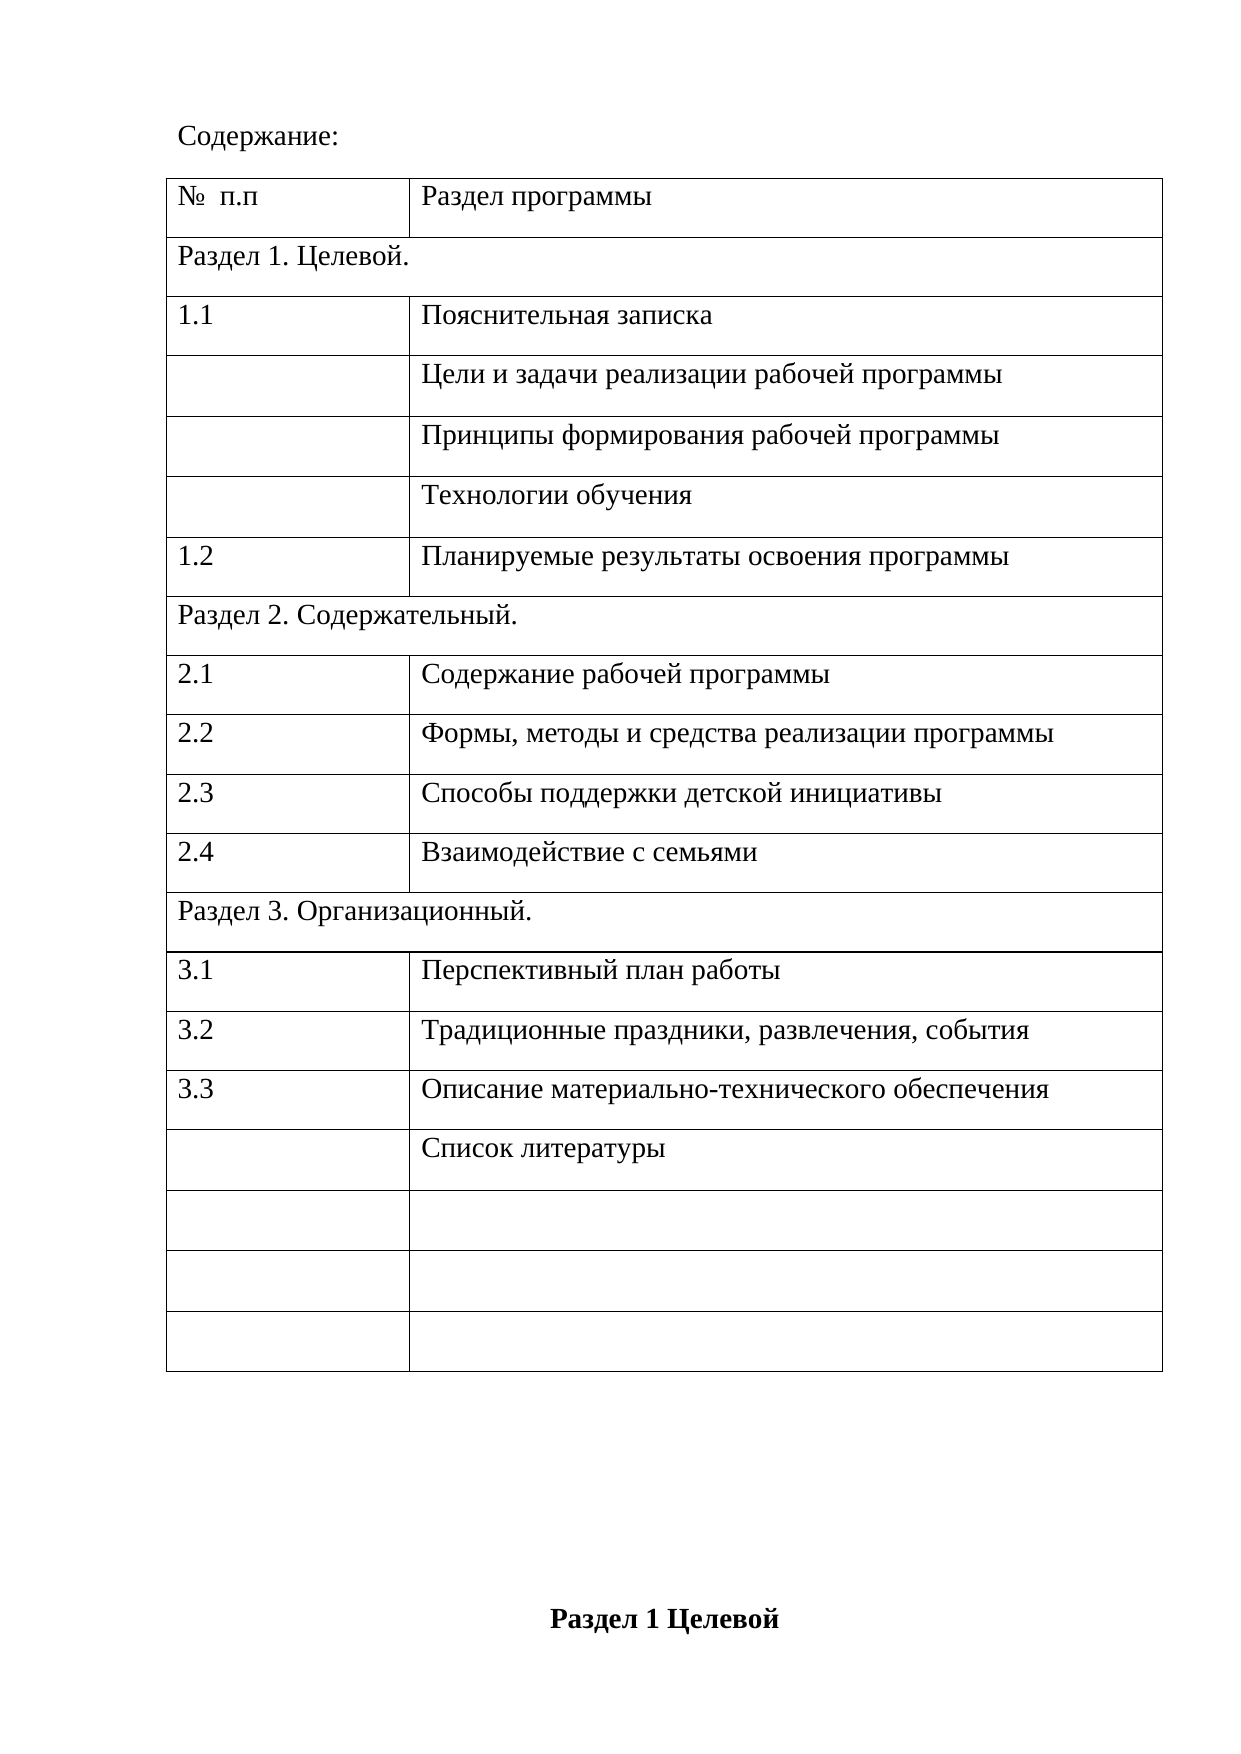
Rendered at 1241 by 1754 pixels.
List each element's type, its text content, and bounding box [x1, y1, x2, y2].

text Содержание: [177, 118, 1152, 152]
table_cell Раздел 3. Организационный. [167, 893, 1162, 951]
table_cell [410, 1191, 1162, 1250]
table_cell Раздел 1. Целевой. [167, 238, 1162, 296]
table_cell Планируемые результаты освоения программы [410, 538, 1162, 596]
table_cell [167, 477, 409, 537]
table_cell Список литературы [410, 1130, 1162, 1190]
table_cell 2.1 [167, 656, 409, 714]
table_cell Принципы формирования рабочей программы [410, 417, 1162, 476]
table_cell Технологии обучения [410, 477, 1162, 537]
table_cell Способы поддержки детской инициативы [410, 775, 1162, 833]
table_cell [167, 417, 409, 476]
table_cell 2.2 [167, 715, 409, 774]
table_cell [167, 1191, 409, 1250]
text Раздел 1 Целевой [177, 1602, 1152, 1635]
table_cell 3.3 [167, 1071, 409, 1129]
table_cell Перспективный план работы [410, 953, 1162, 1011]
table_cell Цели и задачи реализации рабочей программы [410, 356, 1162, 416]
table_cell Взаимодействие с семьями [410, 834, 1162, 892]
table_cell Пояснительная записка [410, 297, 1162, 355]
table_cell Раздел 2. Содержательный. [167, 597, 1162, 655]
table_cell [167, 1312, 409, 1371]
table_header № п.п [167, 179, 409, 237]
table_cell 3.2 [167, 1012, 409, 1070]
table_cell 1.1 [167, 297, 409, 355]
table_cell [167, 356, 409, 416]
table_cell [410, 1312, 1162, 1371]
table_header Раздел программы [410, 179, 1162, 237]
table_cell 2.3 [167, 775, 409, 833]
table_cell [167, 1251, 409, 1311]
table_cell Традиционные праздники, развлечения, события [410, 1012, 1162, 1070]
table_cell 1.2 [167, 538, 409, 596]
table_cell 2.4 [167, 834, 409, 892]
table_cell [167, 1130, 409, 1190]
table_cell 3.1 [167, 953, 409, 1011]
table_cell Формы, методы и средства реализации программы [410, 715, 1162, 774]
table_cell Содержание рабочей программы [410, 656, 1162, 714]
table_cell [410, 1251, 1162, 1311]
table_cell Описание материально-технического обеспечения [410, 1071, 1162, 1129]
